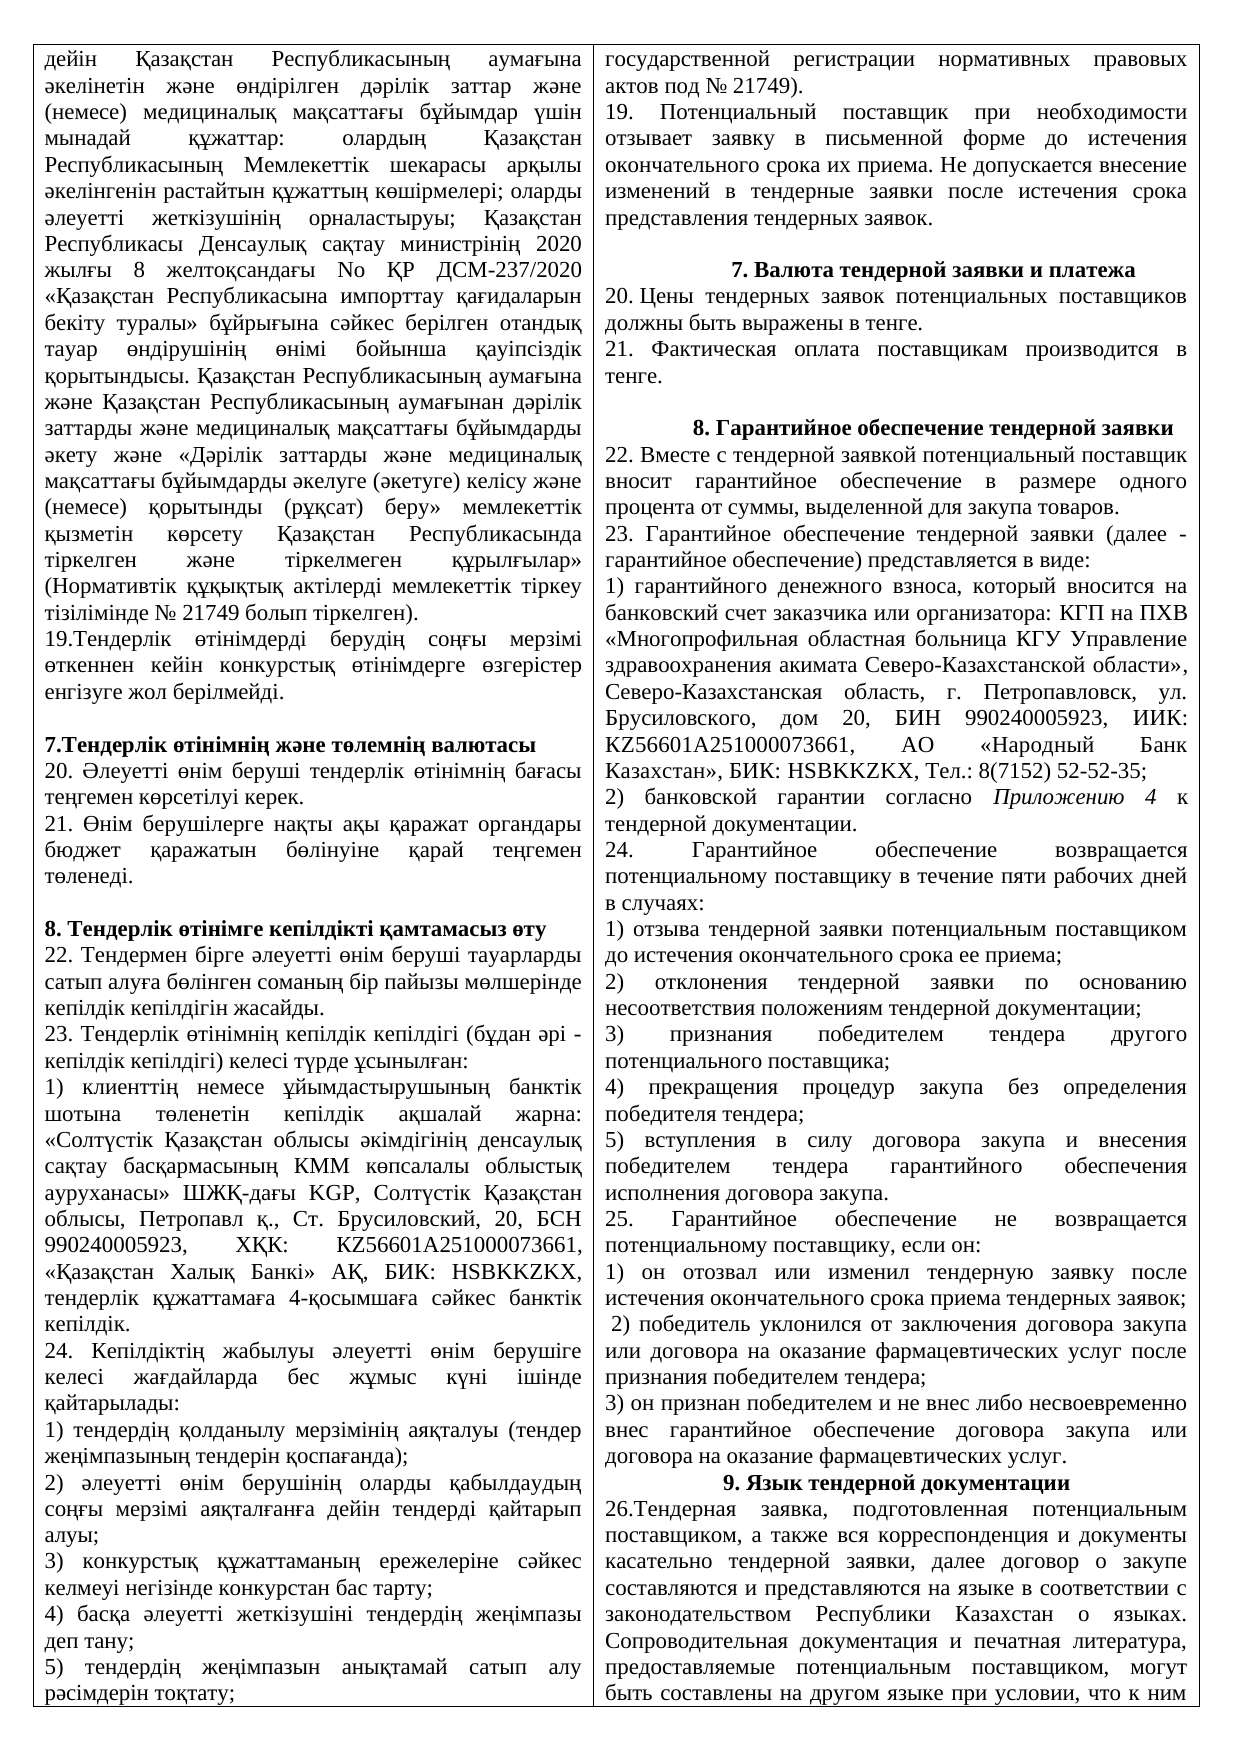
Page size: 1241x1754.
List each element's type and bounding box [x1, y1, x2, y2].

table_header [34, 45, 593, 1706]
table_header [594, 45, 1199, 1706]
